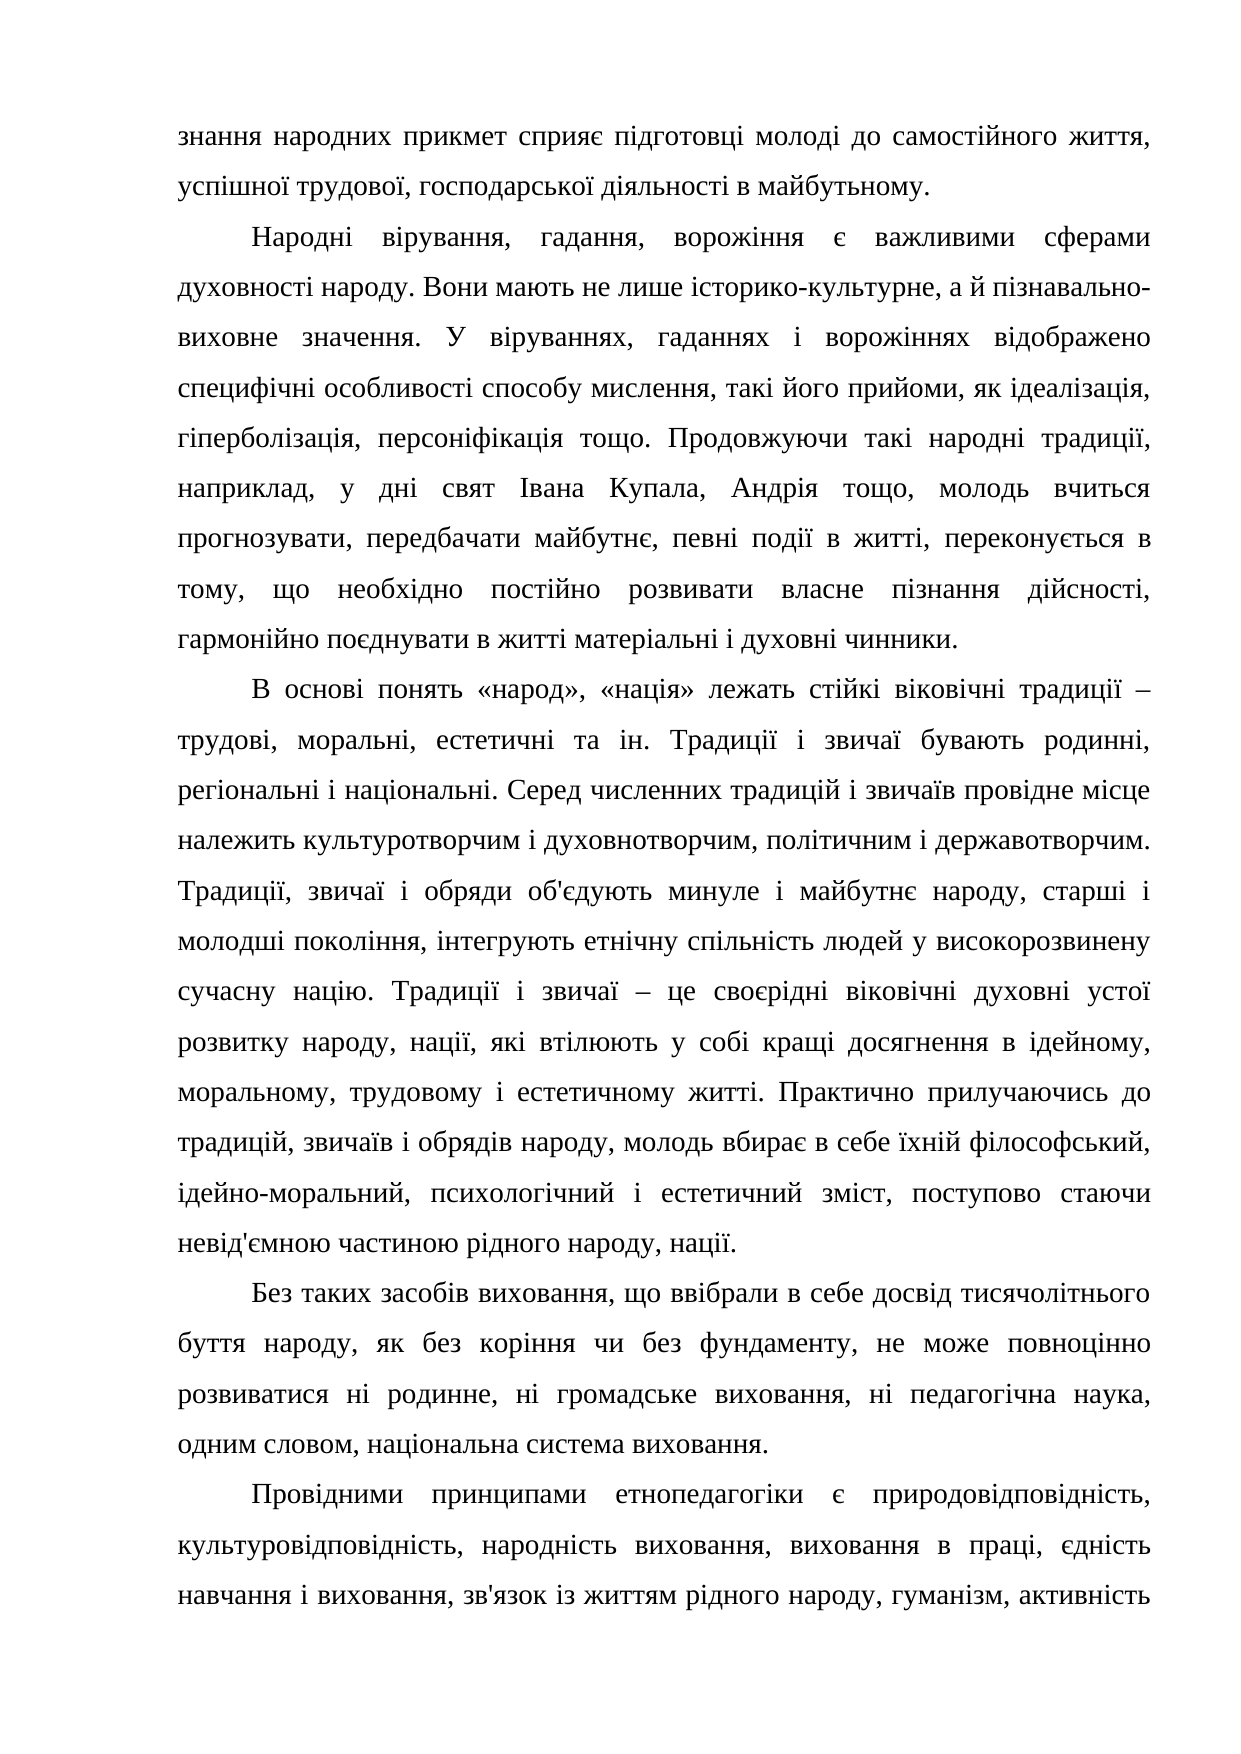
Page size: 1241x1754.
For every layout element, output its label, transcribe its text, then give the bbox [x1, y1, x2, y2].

text Народні вірування, гадання, ворожіння є важливими сферами духовності народу. Вони мають не лише історико-культурне, а й пізнавально-виховне значення. У віруваннях, гаданнях і ворожіннях відображено специфічні особливості способу мислення, такі його прийоми, як ідеалізація, гіперболізація, персоніфікація тощо. Продовжуючи такі народні традиції, наприклад, у дні свят Івана Купала, Андрія тощо, молодь вчиться прогнозувати, передбачати майбутнє, певні події в житті, переконується в тому, що необхідно постійно розвивати власне пізнання дійсності, гармонійно поєднувати в житті матеріальні і духовні чинники. [177, 219, 1152, 655]
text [177, 1477, 1152, 1611]
text Без таких засобів виховання, що ввібрали в себе досвід тисячолітнього буття народу, як без коріння чи без фундаменту, не може повноцінно розвиватися ні родинне, ні громадське виховання, ні педагогічна наука, одним словом, національна система виховання. [177, 1275, 1152, 1460]
text В основі понять «народ», «нація» лежать стійкі віковічні традиції – трудові, моральні, естетичні та ін. Традиції і звичаї бувають родинні, регіональні і національні. Серед численних традицій і звичаїв провідне місце належить культуротворчим і духовнотворчим, політичним і державотворчим. Традиції, звичаї і обряди об'єдують минуле і майбутнє народу, старші і молодші покоління, інтегрують етнічну спільність людей у високорозвинену сучасну націю. Традиції і звичаї – це своєрідні віковічні духовні устої розвитку народу, нації, які втілюють у собі кращі досягнення в ідейному, моральному, трудовому і естетичному житті. Практично прилучаючись до традицій, звичаїв і обрядів народу, молодь вбирає в себе їхній філософський, ідейно-моральний, психологічний і естетичний зміст, поступово стаючи невід'ємною частиною рідного народу, нації. [177, 672, 1152, 1258]
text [177, 118, 1152, 202]
